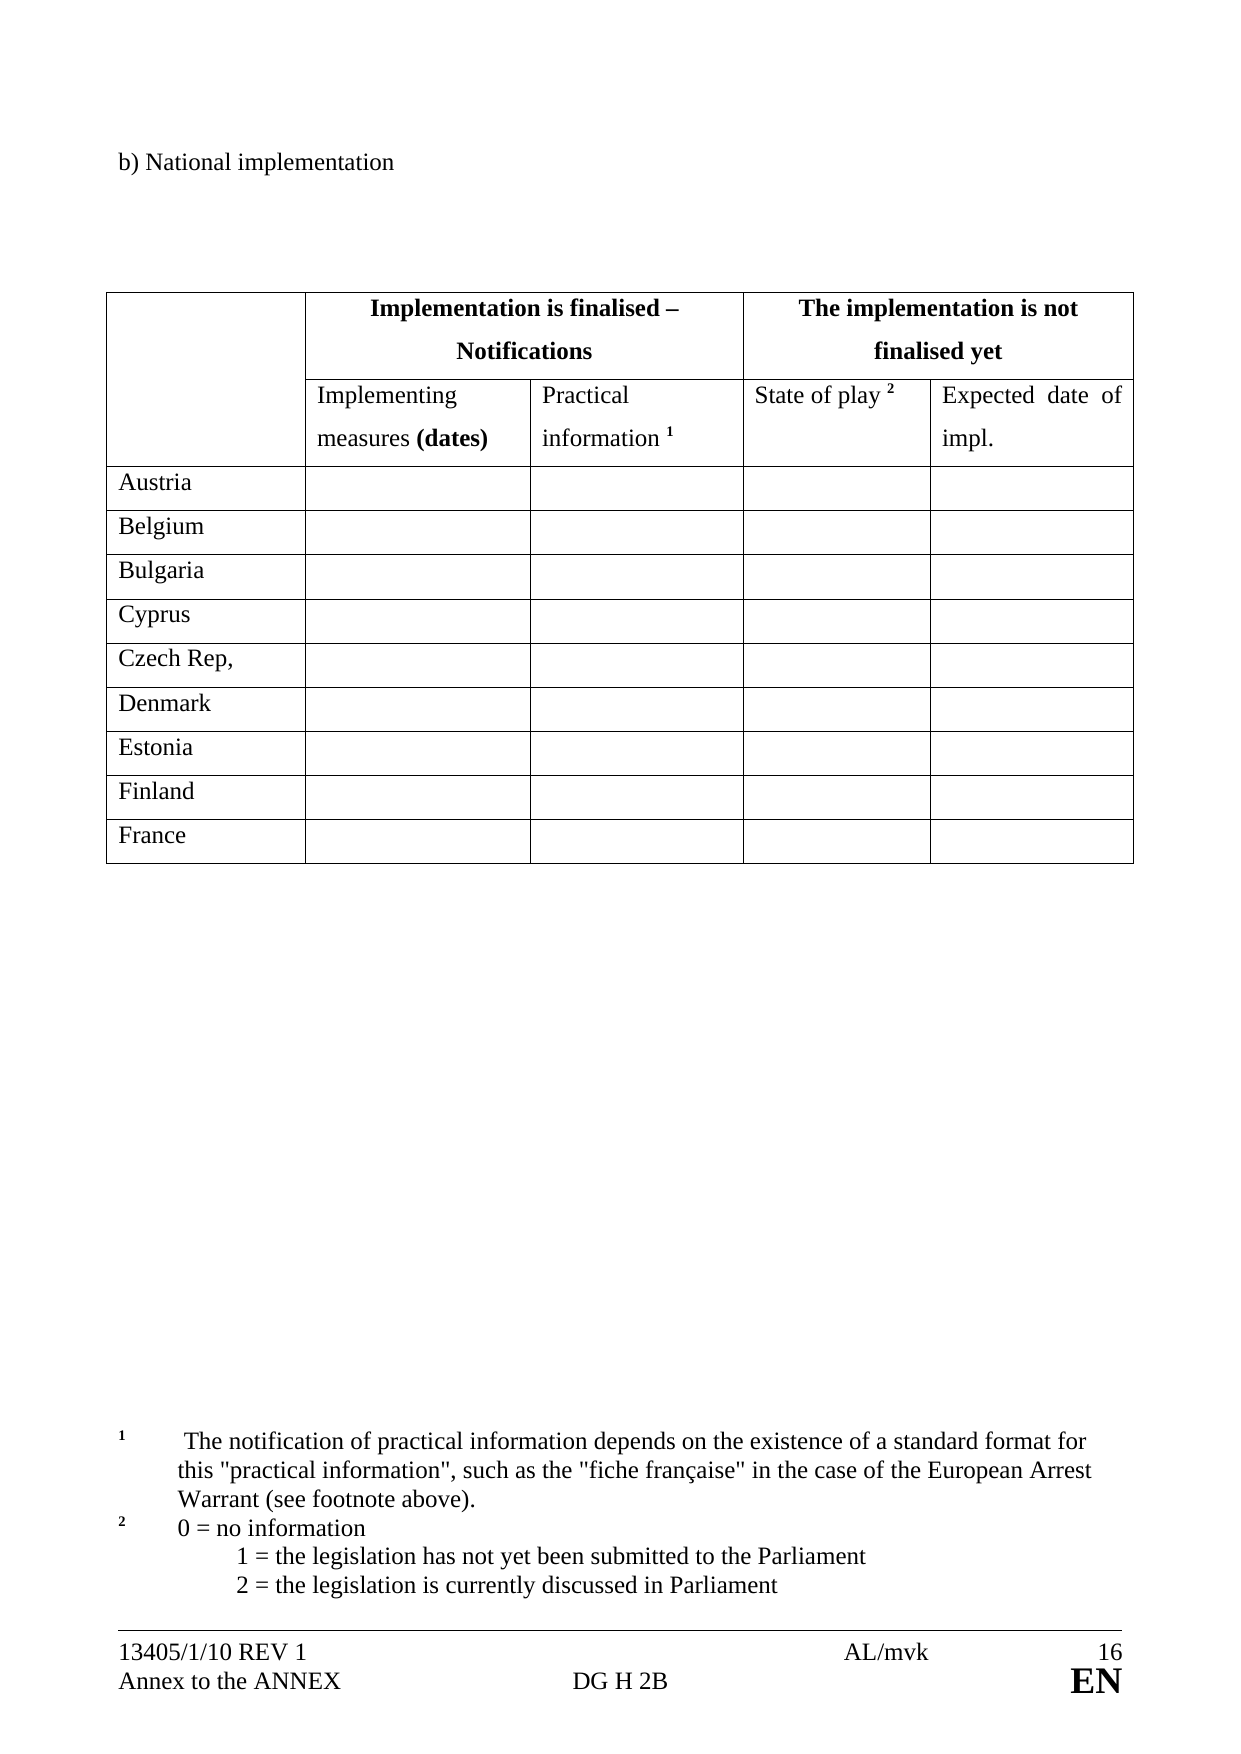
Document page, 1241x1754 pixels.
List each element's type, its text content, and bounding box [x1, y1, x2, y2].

table_cell [531, 776, 743, 819]
table_header Implementation is finalised – Notifications [306, 293, 743, 379]
table_cell [931, 820, 1133, 863]
table_cell [744, 776, 930, 819]
table_cell [744, 555, 930, 598]
table_cell [306, 732, 530, 775]
table_cell [306, 600, 530, 642]
table_cell Practical information [531, 380, 743, 466]
table_cell [744, 732, 930, 775]
table_cell Denmark [107, 688, 305, 731]
table_cell [531, 600, 743, 642]
table_cell [306, 776, 530, 819]
table_cell [744, 600, 930, 642]
table_cell [931, 644, 1133, 687]
table_cell [744, 820, 930, 863]
table_cell [531, 688, 743, 731]
table_cell Austria [107, 467, 305, 510]
table_header The implementation is not finalised yet [744, 293, 1133, 379]
table_cell [531, 511, 743, 554]
table_cell Estonia [107, 732, 305, 775]
table_cell [306, 644, 530, 687]
table_cell [931, 555, 1133, 598]
table_cell France [107, 820, 305, 863]
table_cell [931, 511, 1133, 554]
table_cell [744, 644, 930, 687]
table_cell Bulgaria [107, 555, 305, 598]
table_cell [306, 555, 530, 598]
table_cell [531, 820, 743, 863]
table_cell State of play [744, 380, 930, 466]
table_cell [306, 820, 530, 863]
table_cell Belgium [107, 511, 305, 554]
table_cell [744, 688, 930, 731]
table_cell [531, 555, 743, 598]
table_cell Cyprus [107, 600, 305, 642]
table_cell Expected date of impl. [931, 380, 1133, 466]
table_cell [931, 688, 1133, 731]
table_cell [531, 467, 743, 510]
table_cell [531, 732, 743, 775]
table_cell [931, 776, 1133, 819]
text b) National implementation [118, 147, 1122, 176]
table_header [107, 293, 305, 466]
table_cell [931, 467, 1133, 510]
table_cell [531, 644, 743, 687]
table_cell Czech Rep, [107, 644, 305, 687]
table_cell [744, 467, 930, 510]
table_cell [306, 511, 530, 554]
table_cell Finland [107, 776, 305, 819]
table_cell [931, 732, 1133, 775]
table_cell [744, 511, 930, 554]
table_cell [931, 600, 1133, 642]
table_cell Implementing measures (dates) [306, 380, 530, 466]
table_cell [306, 688, 530, 731]
table_cell [306, 467, 530, 510]
